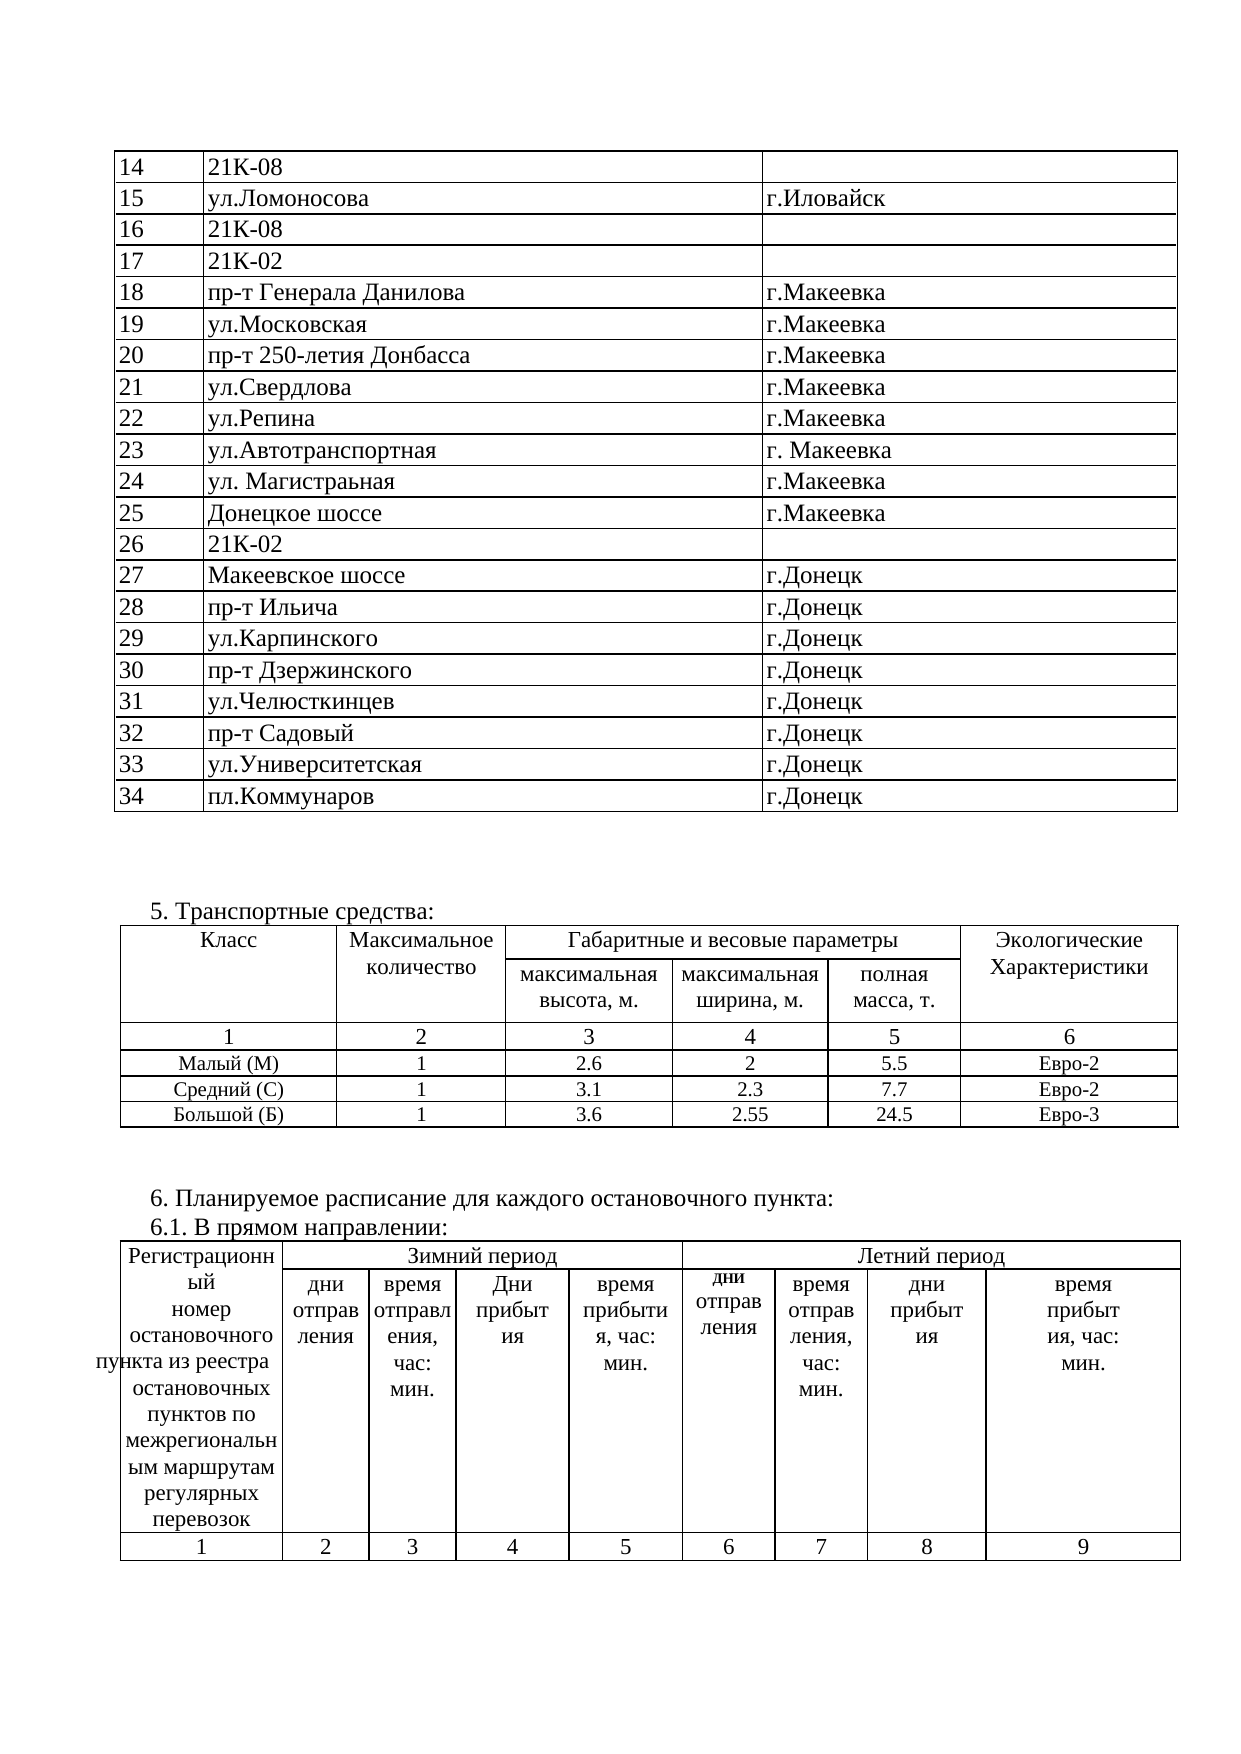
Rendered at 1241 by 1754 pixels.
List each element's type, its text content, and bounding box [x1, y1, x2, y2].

table_header Зимний период [283, 1242, 682, 1268]
text 6.1. В прямом направлении: [150, 1212, 1090, 1240]
table_cell 2.6 [506, 1051, 672, 1075]
table_cell пр-т Садовый [204, 718, 762, 748]
table_cell 6 [961, 1023, 1177, 1049]
table_cell пр-т 250-летия Донбасса [204, 340, 762, 370]
table_cell 21 [115, 371, 203, 402]
table_cell г.Донецк [763, 748, 1177, 779]
table_header Летний период [683, 1242, 1180, 1268]
table_cell пр-т Дзержинского [204, 655, 762, 685]
table_cell 2 [337, 1023, 505, 1049]
table_cell г.Макеевка [763, 276, 1177, 307]
table_cell г.Макеевка [763, 370, 1177, 402]
table_cell 28 [115, 591, 203, 622]
table_cell 27 [115, 560, 203, 590]
table_cell 26 [115, 529, 203, 559]
table_cell ул.Университетская [204, 749, 762, 779]
table_cell г.Иловайск [763, 181, 1177, 213]
table_cell ул.Челюсткинцев [204, 686, 762, 716]
text 5. Транспортные средства: [150, 896, 1090, 925]
table_cell пр-т Генерала Данилова [204, 277, 762, 307]
table_cell 31 [115, 686, 203, 716]
table_cell 24 [115, 466, 203, 496]
table_cell 7 [776, 1533, 867, 1560]
table_cell 22 [115, 403, 203, 433]
table_cell [763, 528, 1177, 559]
table_cell Макеевское шоссе [204, 561, 762, 590]
table_cell 1 [337, 1077, 505, 1101]
table_header Максимальное количество [337, 926, 505, 1021]
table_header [121, 1242, 282, 1532]
table_cell [763, 213, 1177, 244]
table_cell 4 [457, 1533, 568, 1560]
table_cell Средний (С) [121, 1077, 336, 1101]
table_cell 1 [121, 1533, 282, 1560]
table_cell дни отправ ления [283, 1270, 368, 1532]
table_cell 5 [570, 1533, 682, 1560]
table_cell 21К-08 [204, 215, 762, 244]
table_cell [763, 244, 1177, 276]
table_cell 4 [673, 1023, 827, 1049]
table_cell 19 [115, 308, 203, 339]
table_cell 21К-08 [204, 152, 762, 181]
table_cell максимальная высота, м. [506, 960, 672, 1021]
table_cell 14 [115, 152, 203, 181]
text 6. Планируемое расписание для каждого остановочного пункта: [150, 1183, 1090, 1212]
table_cell ул.Свердлова [204, 372, 762, 402]
table_cell Дни прибыт ия [457, 1270, 568, 1532]
table_cell 3.6 [506, 1102, 672, 1126]
table_cell время отправл ения, час: мин. [370, 1270, 455, 1532]
table_cell 17 [115, 245, 203, 276]
table_cell 3 [506, 1023, 672, 1049]
table_header Габаритные и весовые параметры [506, 926, 960, 958]
table_cell 34 [115, 780, 203, 811]
table_cell ул. Магистраьная [204, 466, 762, 496]
table_cell Евро-2 [961, 1051, 1177, 1075]
table_cell 30 [115, 654, 203, 685]
table_header Экологические Характеристики [961, 926, 1177, 1021]
table_cell г. Макеевка [763, 433, 1177, 464]
table_cell 25 [115, 497, 203, 527]
table_cell г.Макеевка [763, 465, 1177, 496]
table_cell 1 [337, 1051, 505, 1075]
table_header Класс [121, 926, 336, 1021]
table_cell 24.5 [829, 1102, 960, 1126]
table_cell максимальная ширина, м. [673, 960, 827, 1021]
table_cell 3 [370, 1533, 455, 1560]
table_cell г.Макеевка [763, 339, 1177, 370]
table_cell 29 [115, 623, 203, 653]
table_cell ДНИ отправ ления [683, 1270, 774, 1532]
table_cell время прибыт ия, час: мин. [987, 1270, 1180, 1532]
table_cell ул.Московская [204, 309, 762, 339]
table_cell 8 [868, 1533, 985, 1560]
table_cell Евро-2 [961, 1077, 1177, 1101]
table_cell 32 [115, 717, 203, 748]
table_cell 2.3 [673, 1077, 827, 1101]
table_cell 21К-02 [204, 246, 762, 276]
table_cell 1 [121, 1023, 336, 1049]
table_cell г.Донецк [763, 622, 1177, 653]
table_cell г.Макеевка [763, 402, 1177, 433]
table_cell 5 [829, 1023, 960, 1049]
table_cell г.Донецк [763, 779, 1177, 811]
table_cell Евро-3 [961, 1102, 1177, 1126]
table_cell 1 [337, 1102, 505, 1126]
table_cell 2 [283, 1533, 368, 1560]
table_cell дни прибыт ия [868, 1270, 985, 1532]
table_cell 33 [115, 749, 203, 779]
table_cell 20 [115, 340, 203, 370]
table_cell 21К-02 [204, 529, 762, 559]
table_cell пл.Коммунаров [204, 781, 762, 811]
table_cell г.Макеевка [763, 307, 1177, 339]
table_cell Малый (М) [121, 1051, 336, 1075]
table_cell 16 [115, 214, 203, 244]
table_cell [763, 152, 1177, 181]
table_cell пр-т Ильича [204, 592, 762, 622]
table_cell время прибыти я, час: мин. [570, 1270, 682, 1532]
table_cell 15 [115, 183, 203, 213]
table_cell 7.7 [829, 1077, 960, 1101]
table_cell 5.5 [829, 1051, 960, 1075]
table_cell ул.Карпинского [204, 623, 762, 653]
table_cell время отправ ления, час: мин. [776, 1270, 867, 1532]
table_cell 18 [115, 277, 203, 307]
table_cell 9 [987, 1533, 1180, 1560]
table_cell ул.Автотранспортная [204, 435, 762, 464]
table_cell 2.55 [673, 1102, 827, 1126]
table_cell г.Макеевка [763, 496, 1177, 527]
table_cell Донецкое шоссе [204, 498, 762, 527]
table_cell 2 [673, 1051, 827, 1075]
table_cell 6 [683, 1533, 774, 1560]
table_cell г.Донецк [763, 653, 1177, 685]
table_cell 23 [115, 434, 203, 464]
table_cell ул.Ломоносова [204, 183, 762, 213]
table_cell Большой (Б) [121, 1102, 336, 1126]
table_cell г.Донецк [763, 716, 1177, 748]
table_cell полная масса, т. [829, 960, 960, 1021]
table_cell г.Донецк [763, 685, 1177, 716]
table_cell г.Донецк [763, 559, 1177, 590]
table_cell 3.1 [506, 1077, 672, 1101]
table_cell г.Донецк [763, 590, 1177, 622]
table_cell ул.Репина [204, 403, 762, 433]
